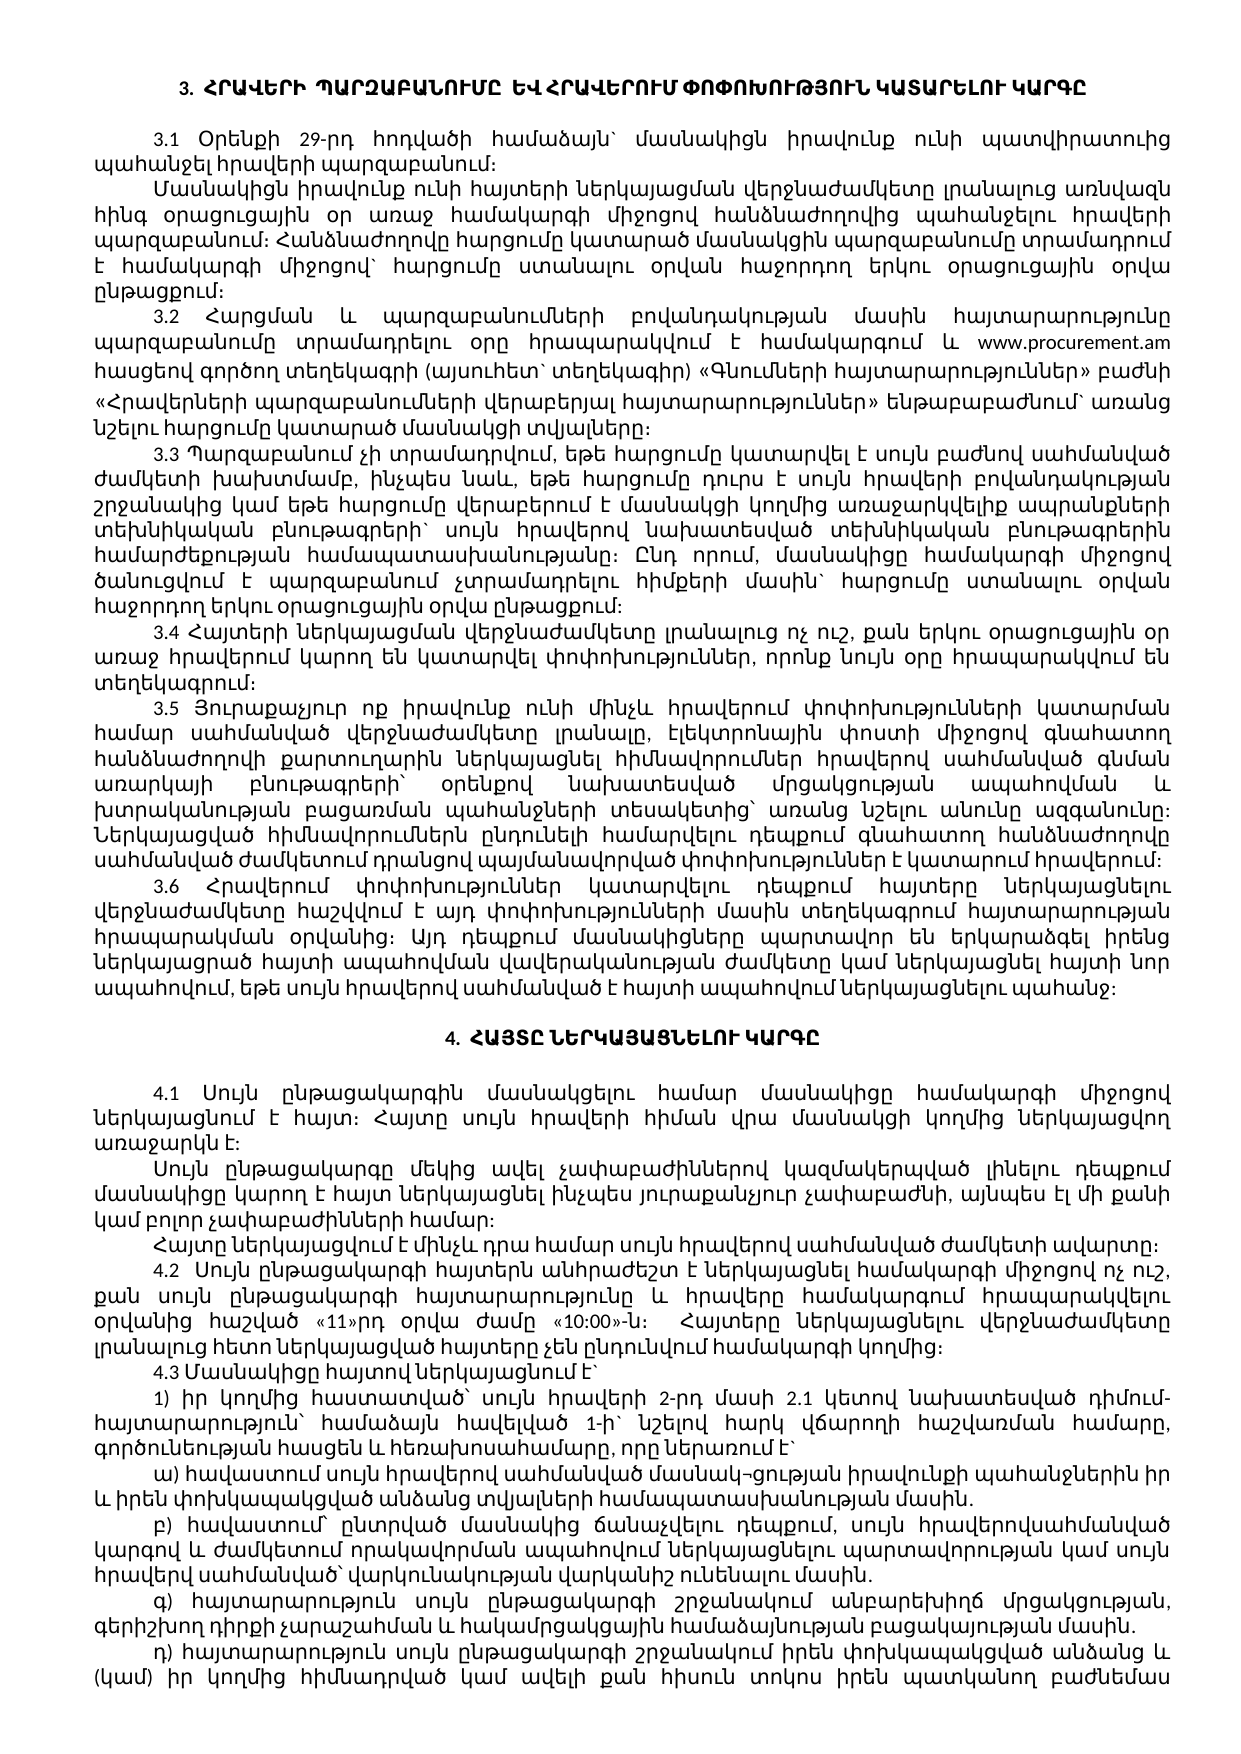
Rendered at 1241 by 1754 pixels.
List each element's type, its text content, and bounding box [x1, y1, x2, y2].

text 3.6 Հրավերում փոփոխություններ կատարվելու դեպքում հայտերը ներկայացնելու վերջնաժամկետը հաշվվում է այդ փոփոխությունների մասին տեղեկագրում հայտարարության հրապարակման օրվանից։ Այդ դեպքում մասնակիցները պարտավոր են երկարաձգել իրենց ներկայացրած հայտի ապահովման վավերականության ժամկետը կամ ներկայացնել հայտի նոր ապահովում, եթե սույն հրավերով սահմանված է հայտի ապահովում ներկայացնելու պահանջ: [94, 873, 1171, 1000]
text 3.3 Պարզաբանում չի տրամադրվում, եթե հարցումը կատարվել է սույն բաժնով սահմանված ժամկետի խախտմամբ, ինչպես նաև, եթե հարցումը դուրս է սույն հրավերի բովանդակության շրջանակից կամ եթե հարցումը վերաբերում է մասնակցի կողմից առաջարկվելիք ապրանքների տեխնիկական բնութագրերի` սույն հրավերով նախատեսված տեխնիկական բնութագրերին համարժեքության համապատասխանությանը։ Ընդ որում, մասնակիցը համակարգի միջոցով ծանուցվում է պարզաբանում չտրամադրելու հիմքերի մասին` հարցումը ստանալու օրվան հաջորդող երկու օրացուցային օրվա ընթացքում: [94, 441, 1171, 619]
text 3.4 Հայտերի ներկայացման վերջնաժամկետը լրանալուց ոչ ուշ, քան երկու օրացուցային օր առաջ հրավերում կարող են կատարվել փոփոխություններ, որոնք նույն օրը հրապարակվում են տեղեկագրում։ [94, 619, 1171, 695]
text 3.1 Օրենքի 29-րդ հոդվածի համաձայն` մասնակիցն իրավունք ունի պատվիրատուից պահանջել հրավերի պարզաբանում։ [94, 126, 1171, 177]
text 3. ՀՐԱՎԵՐԻ ՊԱՐԶԱԲԱՆՈՒՄԸ ԵՎ ՀՐԱՎԵՐՈՒՄ ՓՈՓՈԽՈՒԹՅՈՒՆ ԿԱՏԱՐԵԼՈՒ ԿԱՐԳԸ [94, 75, 1171, 100]
text 4. ՀԱՅՏԸ ՆԵՐԿԱՅԱՑՆԵԼՈՒ ԿԱՐԳԸ [94, 1026, 1171, 1051]
text գ) հայտարարություն սույն ընթացակարգի շրջանակում անբարեխիղճ մրցակցության, գերիշխող դիրքի չարաշահման և հակամրցակցային համաձայնության բացակայության մասին. [94, 1588, 1171, 1639]
text 4.1 Սույն ընթացակարգին մասնակցելու համար մասնակիցը համակարգի միջոցով ներկայացնում է հայտ։ Հայտը սույն հրավերի հիման վրա մասնակցի կողմից ներկայացվող առաջարկն է: [94, 1080, 1171, 1156]
text 1) իր կողմից հաստատված՝ սույն հրավերի 2-րդ մասի 2.1 կետով նախատեսված դիմում-հայտարարություն՝ համաձայն հավելված 1-ի` նշելով հարկ վճարողի հաշվառման համարը, գործունեության հասցեն և հեռախոսահամարը, որը ներառում է` [94, 1385, 1171, 1461]
text 4.3 Մասնակիցը հայտով ներկայացնում է` [94, 1359, 1171, 1385]
text Մասնակիցն իրավունք ունի հայտերի ներկայացման վերջնաժամկետը լրանալուց առնվազն հինգ օրացուցային օր առաջ համակարգի միջոցով հանձնաժողովից պահանջելու հրավերի պարզաբանում։ Հանձնաժողովը հարցումը կատարած մասնակցին պարզաբանումը տրամադրում է համակարգի միջոցով` հարցումը ստանալու օրվան հաջորդող երկու օրացուցային օրվա ընթացքում։ [94, 177, 1171, 304]
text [94, 1639, 1171, 1690]
text 3.5 Յուրաքաչյուր ոք իրավունք ունի մինչև հրավերում փոփոխությունների կատարման համար սահմանված վերջնաժամկետը լրանալը, էլեկտրոնային փոստի միջոցով գնահատող հանձնաժողովի քարտուղարին ներկայացնել հիմնավորումներ հրավերով սահմանված գնման առարկայի բնութագրերի՝ օրենքով նախատեսված մրցակցության ապահովման և խտրականության բացառման պահանջների տեսակետից՝ առանց նշելու անունը ազգանունը: Ներկայացված հիմնավորումներն ընդունելի համարվելու դեպքում գնահատող հանձնաժողովը սահմանված ժամկետում դրանցով պայմանավորված փոփոխություններ է կատարում հրավերում: [94, 695, 1171, 873]
text բ) հավաստում՝ ընտրված մասնակից ճանաչվելու դեպքում, սույն հրավերովսահմանված կարգով և ժամկետում որակավորման ապահովում ներկայացնելու պարտավորության կամ սույն հրավերվ սահմանված՝ վարկունակության վարկանիշ ունենալու մասին. [94, 1512, 1171, 1588]
text 3.2 Հարցման և պարզաբանումների բովանդակության մասին հայտարարությունը պարզաբանումը տրամադրելու օրը հրապարակվում է համակարգում և www.procurement.am հասցեով գործող տեղեկագրի (այսուհետ` տեղեկագիր) «Գնումների հայտարարություններ» բաժնի «Հրավերների պարզաբանումների վերաբերյալ հայտարարություններ» ենթաբաբաժնում` առանց նշելու հարցումը կատարած մասնակցի տվյալները։ [94, 304, 1171, 441]
text Սույն ընթացակարգը մեկից ավել չափաբաժիններով կազմակերպված լինելու դեպքում մասնակիցը կարող է հայտ ներկայացնել ինչպես յուրաքանչյուր չափաբաժնի, այնպես էլ մի քանի կամ բոլոր չափաբաժինների համար: [94, 1156, 1171, 1232]
text ա) հավաստում սույն հրավերով սահմանված մասնակ¬ցության իրավունքի պահանջներին իր և իրեն փոխկապակցված անձանց տվյալների համապատասխանության մասին. [94, 1461, 1171, 1512]
text 4.2 Սույն ընթացակարգի հայտերն անհրաժեշտ է ներկայացնել համակարգի միջոցով ոչ ուշ, քան սույն ընթացակարգի հայտարարությունը և հրավերը համակարգում հրապարակվելու օրվանից հաշված «11»րդ օրվա ժամը «10:00»-ն։ Հայտերը ներկայացնելու վերջնաժամկետը լրանալուց հետո ներկայացված հայտերը չեն ընդունվում համակարգի կողմից։ [94, 1258, 1171, 1359]
text Հայտը ներկայացվում է մինչև դրա համար սույն հրավերով սահմանված ժամկետի ավարտը։ [94, 1232, 1171, 1258]
